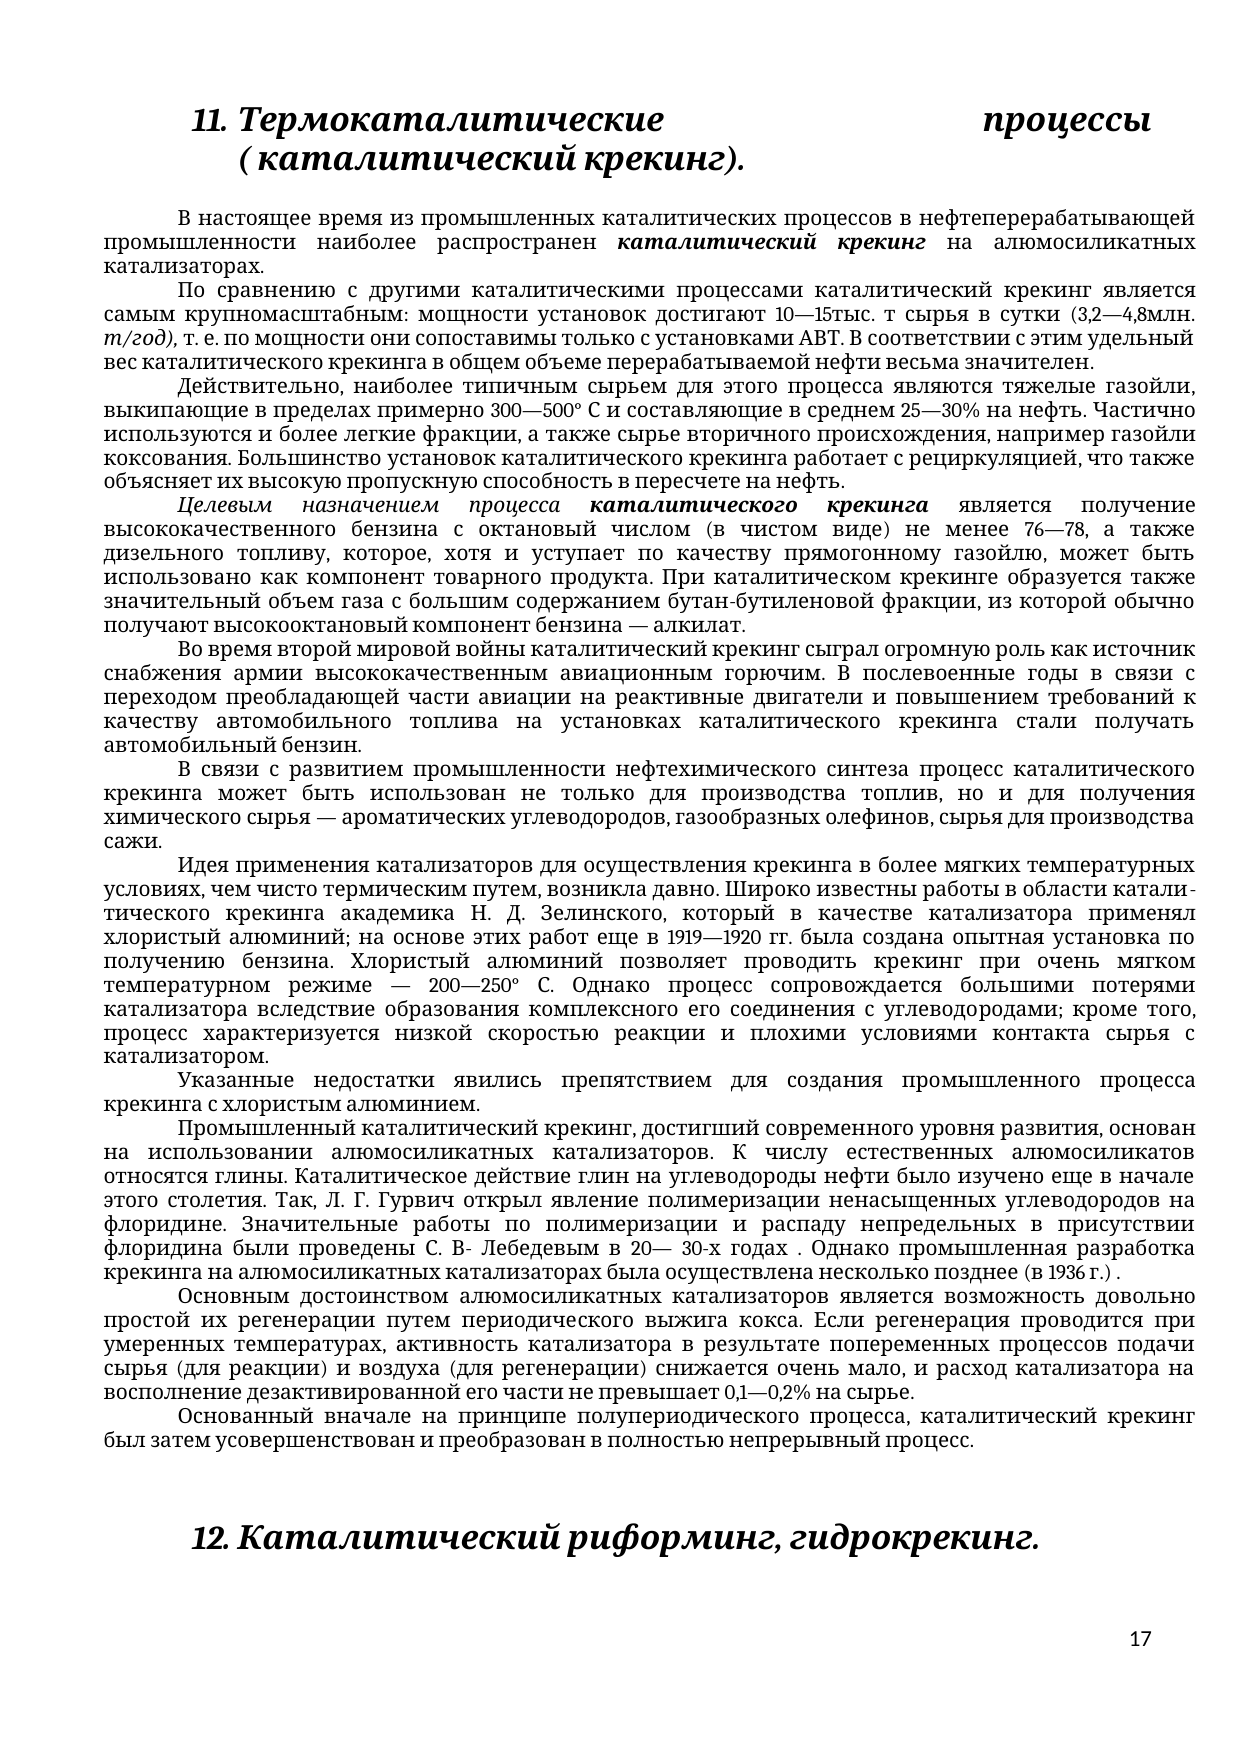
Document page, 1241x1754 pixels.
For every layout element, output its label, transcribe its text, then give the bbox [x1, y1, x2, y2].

text Основанный вначале на принципе полупериодического процесса, каталитический крекинг был затем усовершенствован и преобразован в полностью непрерывный процесс. [103, 1404, 1196, 1452]
list Каталитический риформинг, гидрокрекинг. [192, 1519, 1152, 1558]
text В связи с развитием промышленности нефтехимического синтеза процесс каталитического крекинга может быть использован не только для производства топлив, но и для получения химического сырья — ароматических углеводородов, газообразных олефинов, сырья для производства сажи. [103, 758, 1196, 853]
text Основным достоинством алюмосиликатных катализаторов является возможность довольно простой их регенерации путем периодического выжига кокса. Если регенерация проводится при умеренных температурах, активность катализатора в результате попеременных процессов подачи сырья (для реакции) и воздуха (для регенерации) снижается очень мало, и расход катализатора на восполнение дезактивированной его части не превышает 0,1—0,2% на сырье. [103, 1285, 1196, 1404]
text Во время второй мировой войны каталитический крекинг сыграл огромную роль как источник снабжения армии высококачественным авиационным горючим. В послевоенные годы в связи с переходом преобладающей части авиации на реактивные двигатели и повышением требований к качеству автомобильного топлива на установках каталитического крекинга стали получать автомобильный бензин. [103, 638, 1196, 758]
text Промышленный каталитический крекинг, достигший современного уровня развития, основан на использовании алюмосиликатных катализаторов. К числу естественных алюмосиликатов относятся глины. Каталитическое действие глин на углеводороды нефти было изучено еще в начале этого столетия. Так, Л. Г. Гурвич открыл явление полимеризации ненасыщенных углеводородов на флоридине. Значительные работы по полимеризации и распаду непредельных в присутствии флоридина были проведены С. В- Лебедевым в 20— 30-х годах . Однако промышленная разработка крекинга на алюмосиликатных катализаторах была осуществлена несколько позднее (в 1936 г.) . [103, 1117, 1196, 1285]
text Целевым назначением процесса каталитического крекинга является получение высококачественного бензина с октановый числом (в чистом виде) не менее 76—78, а также дизельного топливу, которое, хотя и уступает по качеству прямогонному газойлю, может быть использовано как компонент товарного продукта. При каталитическом крекинге образуется также значительный объем газа с большим содержанием бутан-бутиленовой фракции, из которой обычно получают высокооктановый компонент бензина — алкилат. [103, 494, 1196, 638]
text По сравнению с другими каталитическими процессами каталитический крекинг является самым крупномасштабным: мощности установок достигают 10—15тыс. т сырья в сутки (3,2—4,8млн. т/год), т. е. по мощности они сопоставимы только с установками АВТ. В соответствии с этим удельный вес каталитического крекинга в общем объеме перерабатываемой нефти весьма значителен. [103, 278, 1196, 374]
list Термокаталитические процессы ( каталитический крекинг). [192, 102, 1152, 178]
text Указанные недостатки явились препятствием для создания промышленного процесса крекинга с хлористым алюминием. [103, 1069, 1196, 1117]
text В настоящее время из промышленных каталитических процессов в нефтеперерабатывающей промышленности наиболее распространен каталитический крекинг на алюмосиликатных катализаторах. [103, 207, 1196, 278]
text Действительно, наиболее типичным сырьем для этого процесса являются тяжелые газойли, выкипающие в пределах примерно 300—500° С и составляющие в среднем 25—30% на нефть. Частично используются и более легкие фракции, а также сырье вторичного происхождения, например газойли коксования. Большинство установок каталитического крекинга работает с рециркуляцией, что также объясняет их высокую пропускную способность в пересчете на нефть. [103, 374, 1196, 494]
text Идея применения катализаторов для осуществления крекинга в более мягких температурных условиях, чем чисто термическим путем, возникла давно. Широко известны работы в области каталитического крекинга академика Н. Д. Зелинского, который в качестве катализатора применял хлористый алюминий; на основе этих работ еще в 1919—1920 гг. была создана опытная установка по получению бензина. Хлористый алюминий позволяет проводить крекинг при очень мягком температурном режиме — 200—250° С. Однако процесс сопровождается большими потерями катализатора вследствие образования комплексного его соединения с углеводородами; кроме того, процесс характеризуется низкой скоростью реакции и плохими условиями контакта сырья с катализатором. [103, 853, 1196, 1069]
